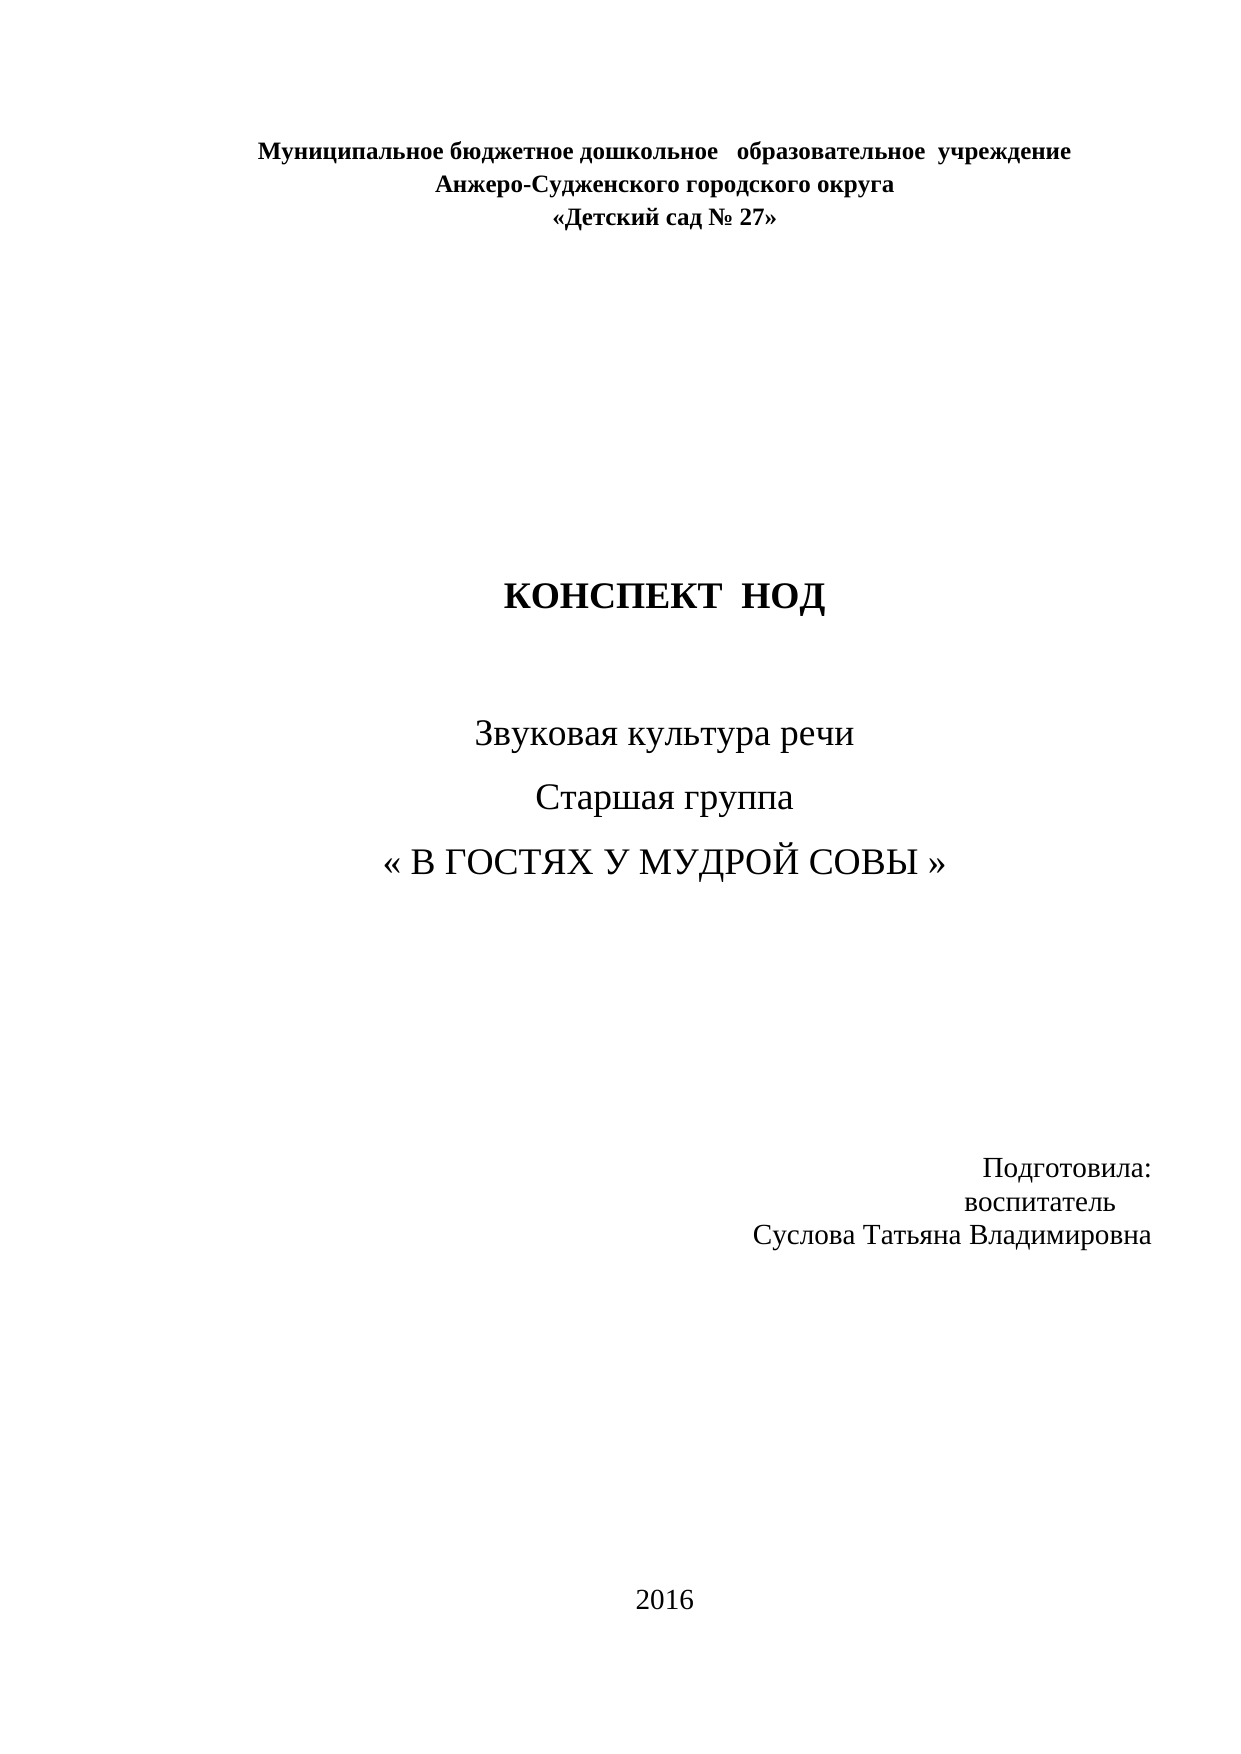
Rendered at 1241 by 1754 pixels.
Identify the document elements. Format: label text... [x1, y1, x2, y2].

text 2016 [177, 1582, 1152, 1616]
text КОНСПЕКТ НОД [177, 573, 1152, 616]
text Суслова Татьяна Владимировна [177, 1217, 1152, 1251]
text Звуковая культура речи [177, 645, 1152, 753]
text воспитатель [177, 1184, 1152, 1217]
text Подготовила: [177, 1150, 1152, 1184]
text Анжеро-Судженского городского округа [177, 169, 1152, 198]
text «Детский сад № 27» [177, 202, 1152, 231]
text Старшая группа « В ГОСТЯХ У МУДРОЙ СОВЫ » [177, 775, 1152, 883]
text Муниципальное бюджетное дошкольное образовательное учреждение [177, 136, 1152, 165]
